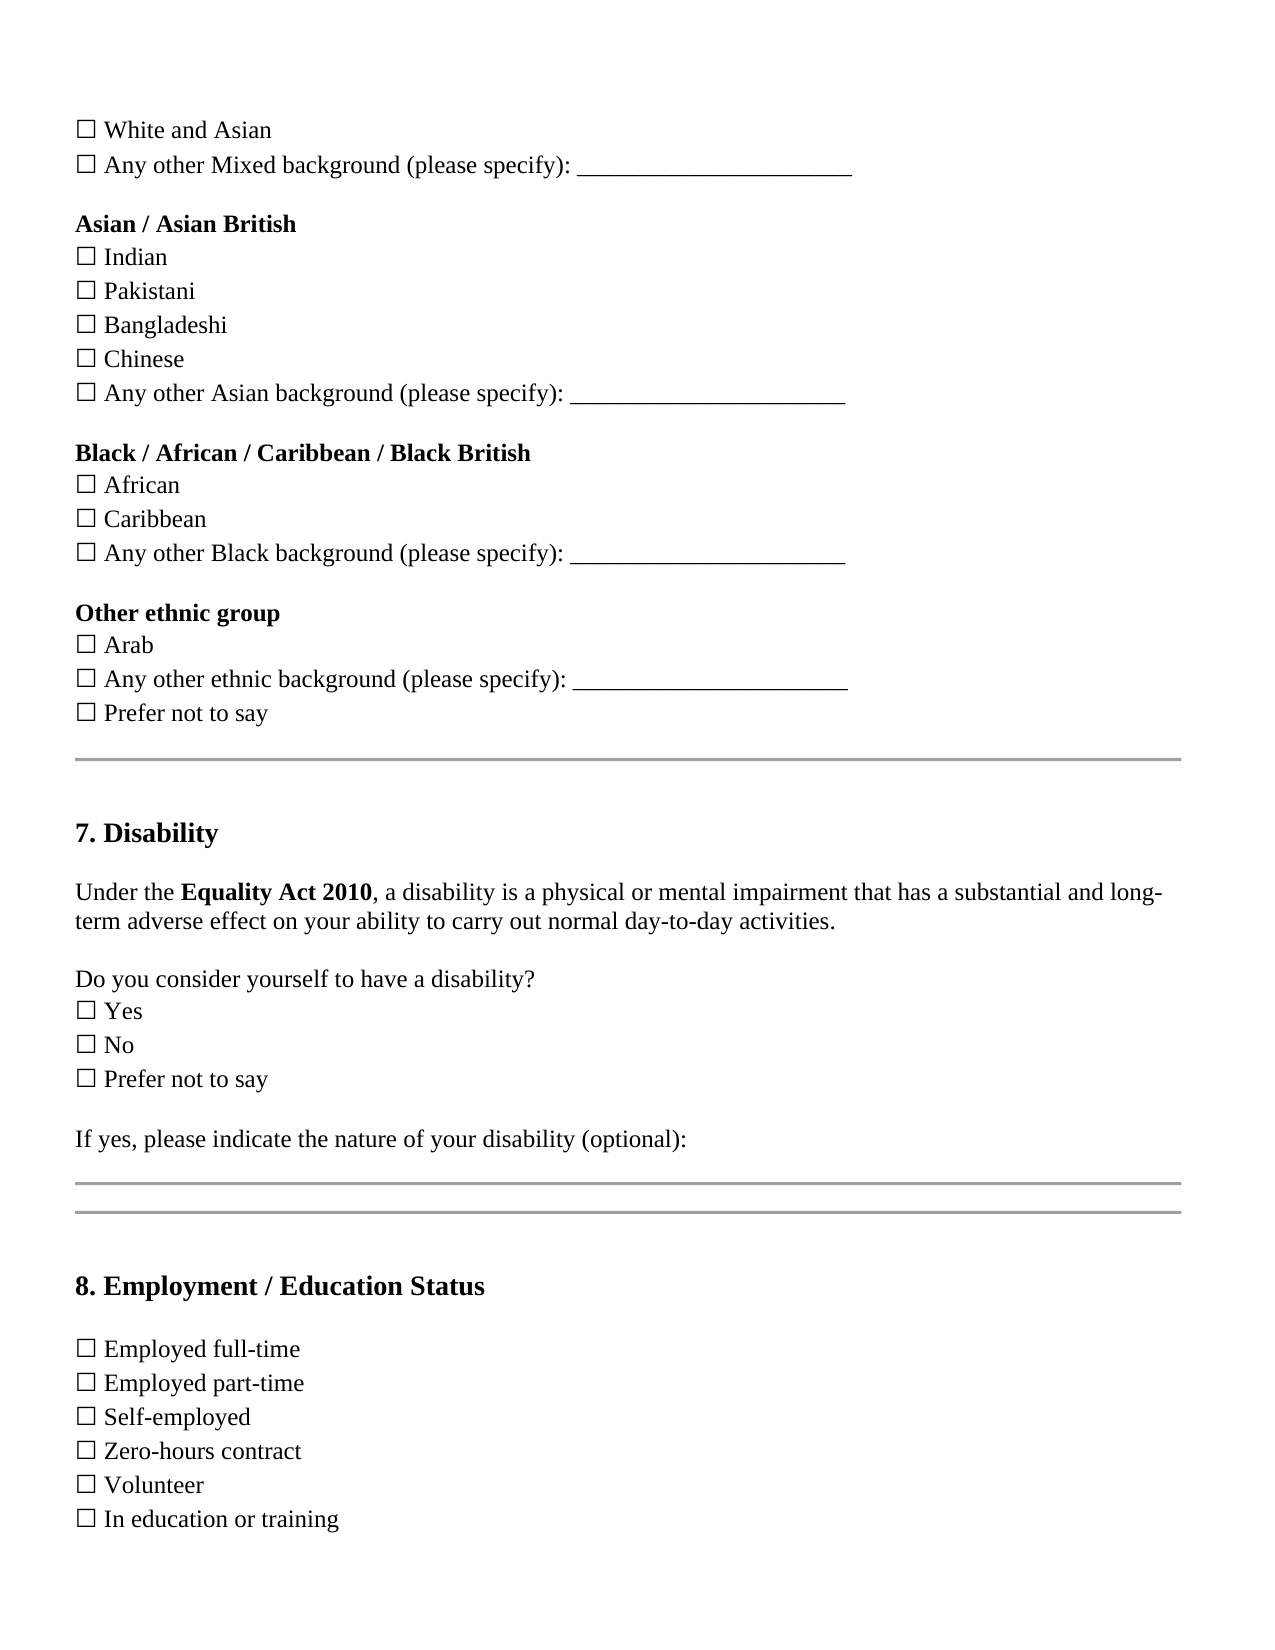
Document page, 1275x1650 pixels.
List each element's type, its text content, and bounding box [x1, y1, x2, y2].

text 7. Disability [75, 816, 1181, 848]
text Black / African / Caribbean / Black British ☐ African ☐ Caribbean ☐ Any other Black background (please specify): ______________________ [75, 438, 1181, 569]
text Asian / Asian British ☐ Indian ☐ Pakistani ☐ Bangladeshi ☐ Chinese ☐ Any other Asian background (please specify): ______________________ [75, 209, 1181, 408]
text If yes, please indicate the nature of your disability (optional): [75, 1124, 1181, 1153]
text Do you consider yourself to have a disability? ☐ Yes ☐ No ☐ Prefer not to say [75, 964, 1181, 1095]
text Other ethnic group ☐ Arab ☐ Any other ethnic background (please specify): ______________________ ☐ Prefer not to say [75, 598, 1181, 729]
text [75, 112, 1181, 180]
text Under the Equality Act 2010, a disability is a physical or mental impairment that has a substantial and long-term adverse effect on your ability to carry out normal day-to-day activities. [75, 877, 1181, 935]
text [75, 1330, 1181, 1535]
text 8. Employment / Education Status [75, 1269, 1181, 1301]
